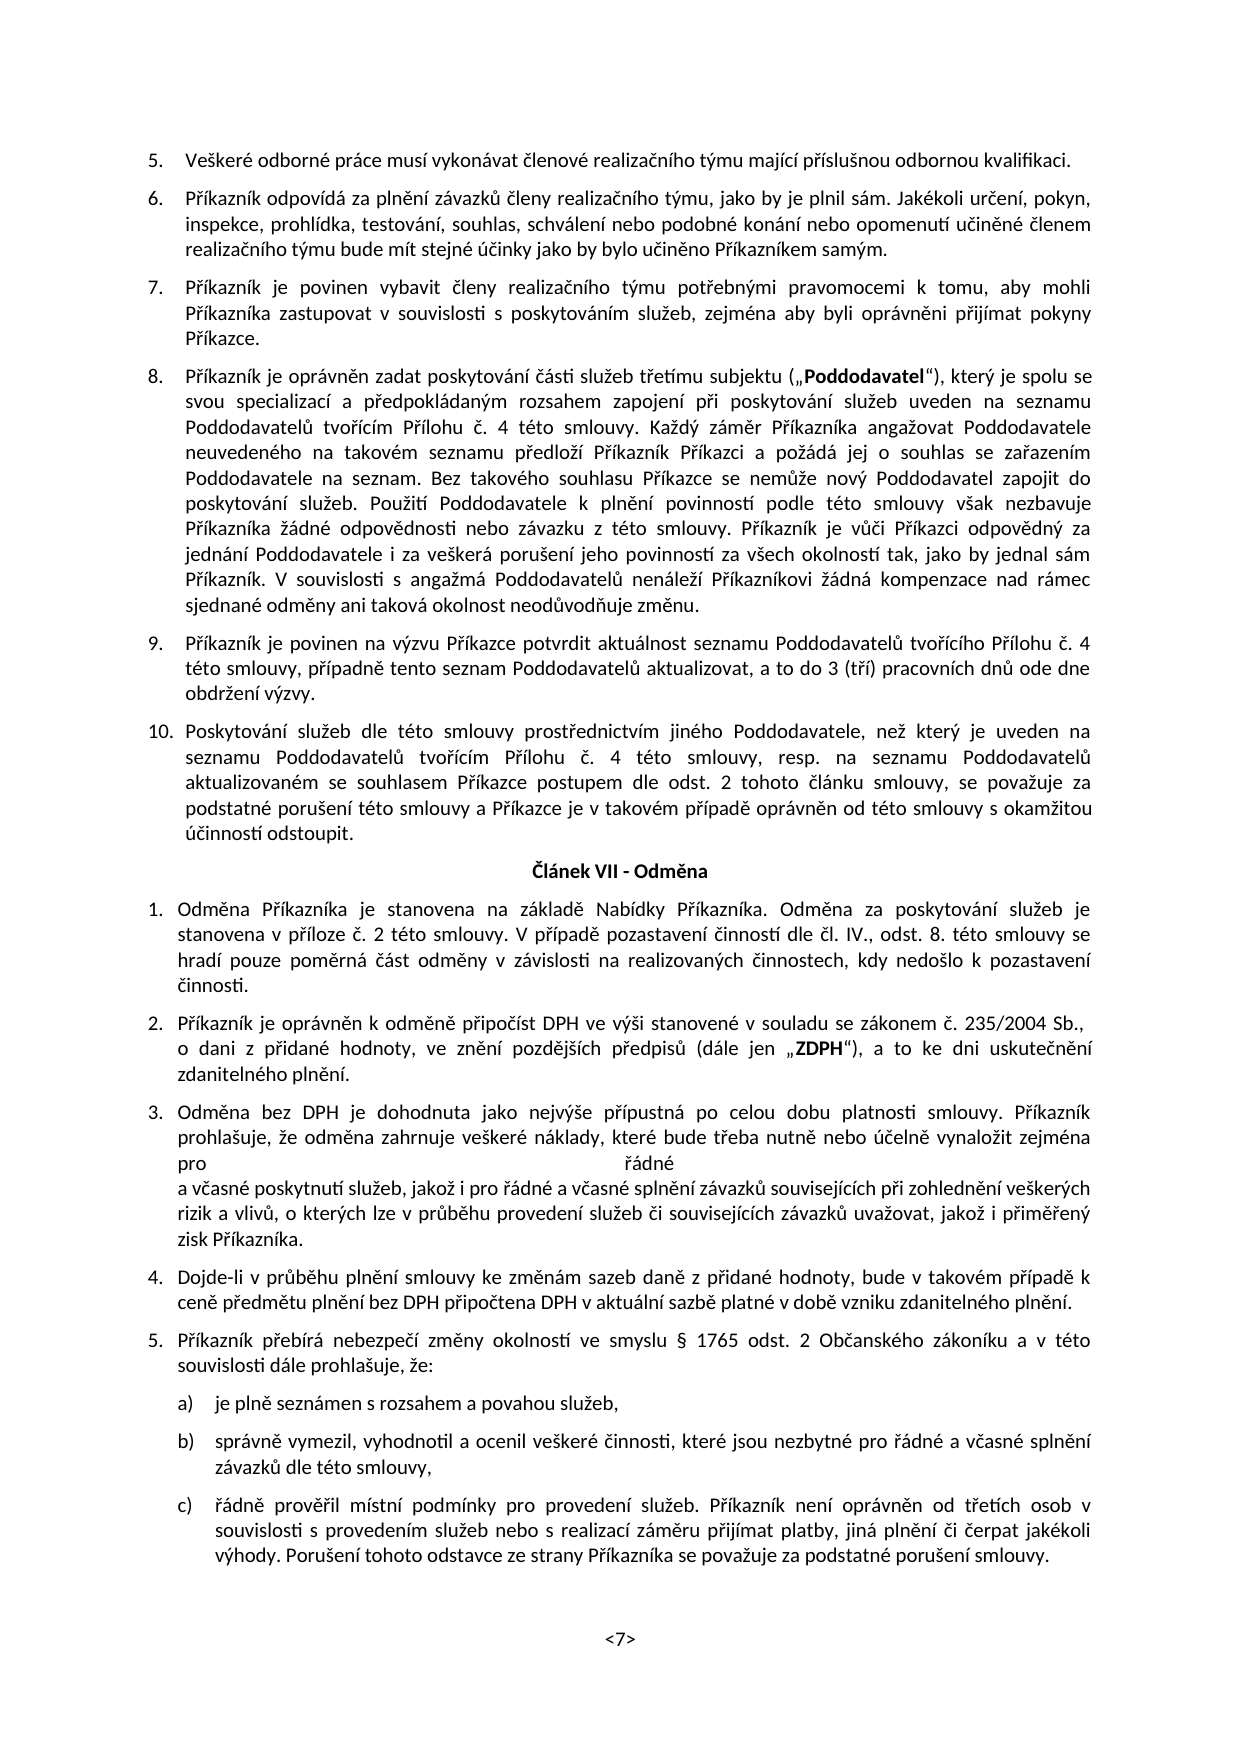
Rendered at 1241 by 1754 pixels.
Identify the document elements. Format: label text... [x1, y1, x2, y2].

list řádně prověřil místní podmínky pro provedení služeb. Příkazník není oprávněn od třetích osob v souvislosti s provedením služeb nebo s realizací záměru přijímat platby, jiná plnění či čerpat jakékoli výhody. Porušení tohoto odstavce ze strany Příkazníka se považuje za podstatné porušení smlouvy. [177, 1492, 1092, 1568]
list Příkazník je oprávněn zadat poskytování části služeb třetímu subjektu („Poddodavatel“), který je spolu se svou specializací a předpokládaným rozsahem zapojení při poskytování služeb uveden na seznamu Poddodavatelů tvořícím Přílohu č. 4 této smlouvy. Každý záměr Příkazníka angažovat Poddodavatele neuvedeného na takovém seznamu předloží Příkazník Příkazci a požádá jej o souhlas se zařazením Poddodavatele na seznam. Bez takového souhlasu Příkazce se nemůže nový Poddodavatel zapojit do poskytování služeb. Použití Poddodavatele k plnění povinností podle této smlouvy však nezbavuje Příkazníka žádné odpovědnosti nebo závazku z této smlouvy. Příkazník je vůči Příkazci odpovědný za jednání Poddodavatele i za veškerá porušení jeho povinností za všech okolností tak, jako by jednal sám Příkazník. V souvislosti s angažmá Poddodavatelů nenáleží Příkazníkovi žádná kompenzace nad rámec sjednané odměny ani taková okolnost neodůvodňuje změnu. [148, 363, 1092, 617]
list Příkazník přebírá nebezpečí změny okolností ve smyslu § 1765 odst. 2 Občanského zákoníku a v této souvislosti dále prohlašuje, že: [148, 1327, 1092, 1378]
list Příkazník odpovídá za plnění závazků členy realizačního týmu, jako by je plnil sám. Jakékoli určení, pokyn, inspekce, prohlídka, testování, souhlas, schválení nebo podobné konání nebo opomenutí učiněné členem realizačního týmu bude mít stejné účinky jako by bylo učiněno Příkazníkem samým. [148, 186, 1092, 262]
list Veškeré odborné práce musí vykonávat členové realizačního týmu mající příslušnou odbornou kvalifikaci. [148, 148, 1092, 173]
list je plně seznámen s rozsahem a povahou služeb, [177, 1391, 1092, 1416]
list Příkazník je oprávněn k odměně připočíst DPH ve výši stanovené v souladu se zákonem č. 235/2004 Sb., o dani z přidané hodnoty, ve znění pozdějších předpisů (dále jen „ZDPH“), a to ke dni uskutečnění zdanitelného plnění. [148, 1010, 1092, 1086]
list Poskytování služeb dle této smlouvy prostřednictvím jiného Poddodavatele, než který je uveden na seznamu Poddodavatelů tvořícím Přílohu č. 4 této smlouvy, resp. na seznamu Poddodavatelů aktualizovaném se souhlasem Příkazce postupem dle odst. 2 tohoto článku smlouvy, se považuje za podstatné porušení této smlouvy a Příkazce je v takovém případě oprávněn od této smlouvy s okamžitou účinností odstoupit. [148, 718, 1092, 846]
list Příkazník je povinen na výzvu Příkazce potvrdit aktuálnost seznamu Poddodavatelů tvořícího Přílohu č. 4 této smlouvy, případně tento seznam Poddodavatelů aktualizovat, a to do 3 (tří) pracovních dnů ode dne obdržení výzvy. [148, 630, 1092, 706]
list Dojde-li v průběhu plnění smlouvy ke změnám sazeb daně z přidané hodnoty, bude v takovém případě k ceně předmětu plnění bez DPH připočtena DPH v aktuální sazbě platné v době vzniku zdanitelného plnění. [148, 1264, 1092, 1315]
list Odměna Příkazníka je stanovena na základě Nabídky Příkazníka. Odměna za poskytování služeb je stanovena v příloze č. 2 této smlouvy. V případě pozastavení činností dle čl. IV., odst. 8. této smlouvy se hradí pouze poměrná část odměny v závislosti na realizovaných činnostech, kdy nedošlo k pozastavení činnosti. [148, 896, 1092, 998]
list Odměna bez DPH je dohodnuta jako nejvýše přípustná po celou dobu platnosti smlouvy. Příkazník prohlašuje, že odměna zahrnuje veškeré náklady, které bude třeba nutně nebo účelně vynaložit zejména pro řádné a včasné poskytnutí služeb, jakož i pro řádné a včasné splnění závazků souvisejících při zohlednění veškerých rizik a vlivů, o kterých lze v průběhu provedení služeb či souvisejících závazků uvažovat, jakož i přiměřený zisk Příkazníka. [148, 1099, 1092, 1251]
list správně vymezil, vyhodnotil a ocenil veškeré činnosti, které jsou nezbytné pro řádné a včasné splnění závazků dle této smlouvy, [177, 1428, 1092, 1479]
list Příkazník je povinen vybavit členy realizačního týmu potřebnými pravomocemi k tomu, aby mohli Příkazníka zastupovat v souvislosti s poskytováním služeb, zejména aby byli oprávněni přijímat pokyny Příkazce. [148, 274, 1092, 351]
text Článek VII - Odměna [148, 858, 1092, 883]
